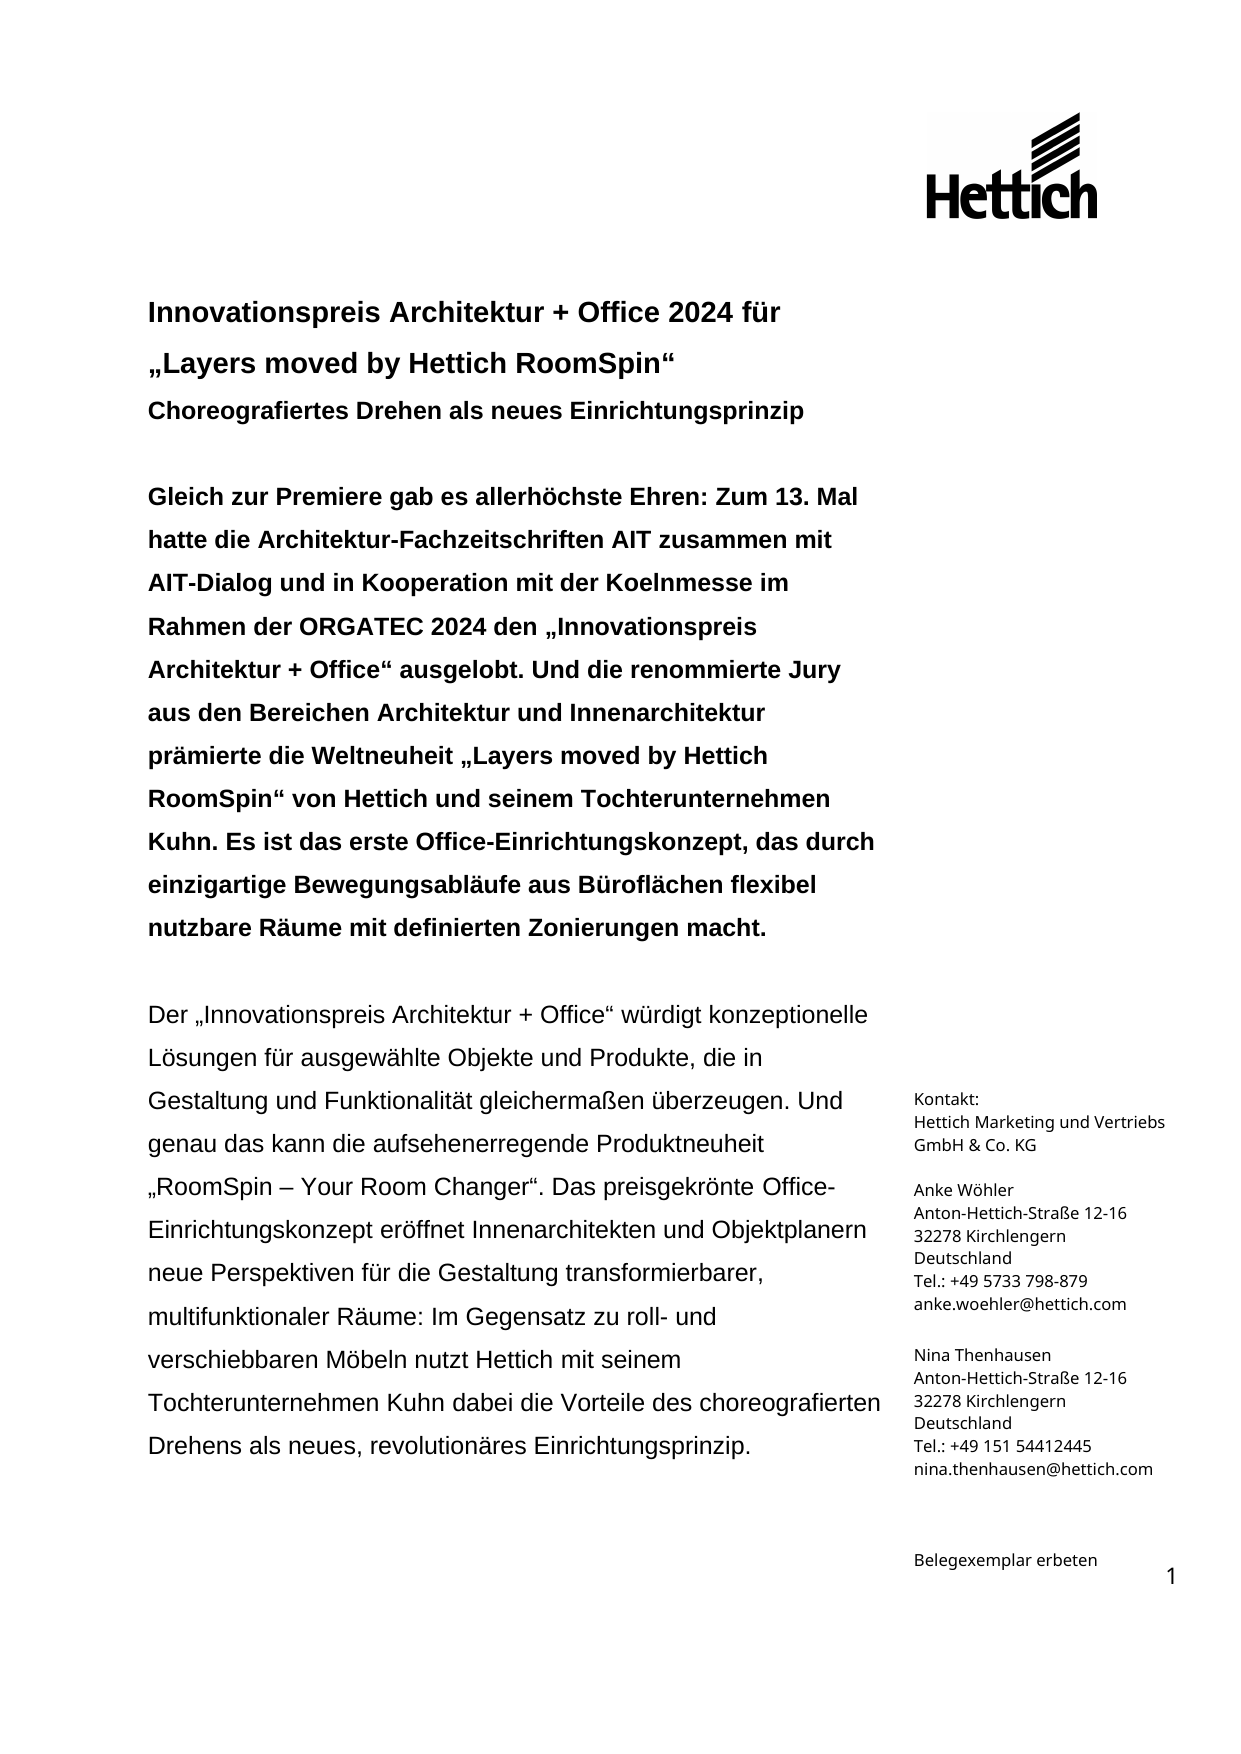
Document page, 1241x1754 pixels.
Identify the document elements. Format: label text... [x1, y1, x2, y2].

text Gleich zur Premiere gab es allerhöchste Ehren: Zum 13. Mal hatte die Architektur-Fachzeitschriften AIT zusammen mit AIT-Dialog und in Kooperation mit der Koelnmesse im Rahmen der ORGATEC 2024 den „Innovationspreis Architektur + Office“ ausgelobt. Und die renommierte Jury aus den Bereichen Architektur und Innenarchitektur prämierte die Weltneuheit „Layers moved by Hettich RoomSpin“ von Hettich und seinem Tochterunternehmen Kuhn. Es ist das erste Office-Einrichtungskonzept, das durch einzigartige Bewegungsabläufe aus Büroflächen flexibel nutzbare Räume mit definierten Zonierungen macht. [148, 482, 886, 942]
picture [926, 112, 1097, 219]
text Der „Innovationspreis Architektur + Office“ würdigt konzeptionelle Lösungen für ausgewählte Objekte und Produkte, die in Gestaltung und Funktionalität gleichermaßen überzeugen. Und genau das kann die aufsehenerregende Produktneuheit „RoomSpin – Your Room Changer“. Das preisgekrönte Office-Einrichtungskonzept eröffnet Innenarchitekten und Objektplanern neue Perspektiven für die Gestaltung transformierbarer, multifunktionaler Räume: Im Gegensatz zu roll- und verschiebbaren Möbeln nutzt Hettich mit seinem Tochterunternehmen Kuhn dabei die Vorteile des choreografierten Drehens als neues, revolutionäres Einrichtungsprinzip. [148, 1000, 886, 1460]
text Innovationspreis Architektur + Office 2024 für „Layers moved by Hettich RoomSpin“ [148, 295, 886, 379]
text Choreografiertes Drehen als neues Einrichtungsprinzip [148, 396, 886, 425]
